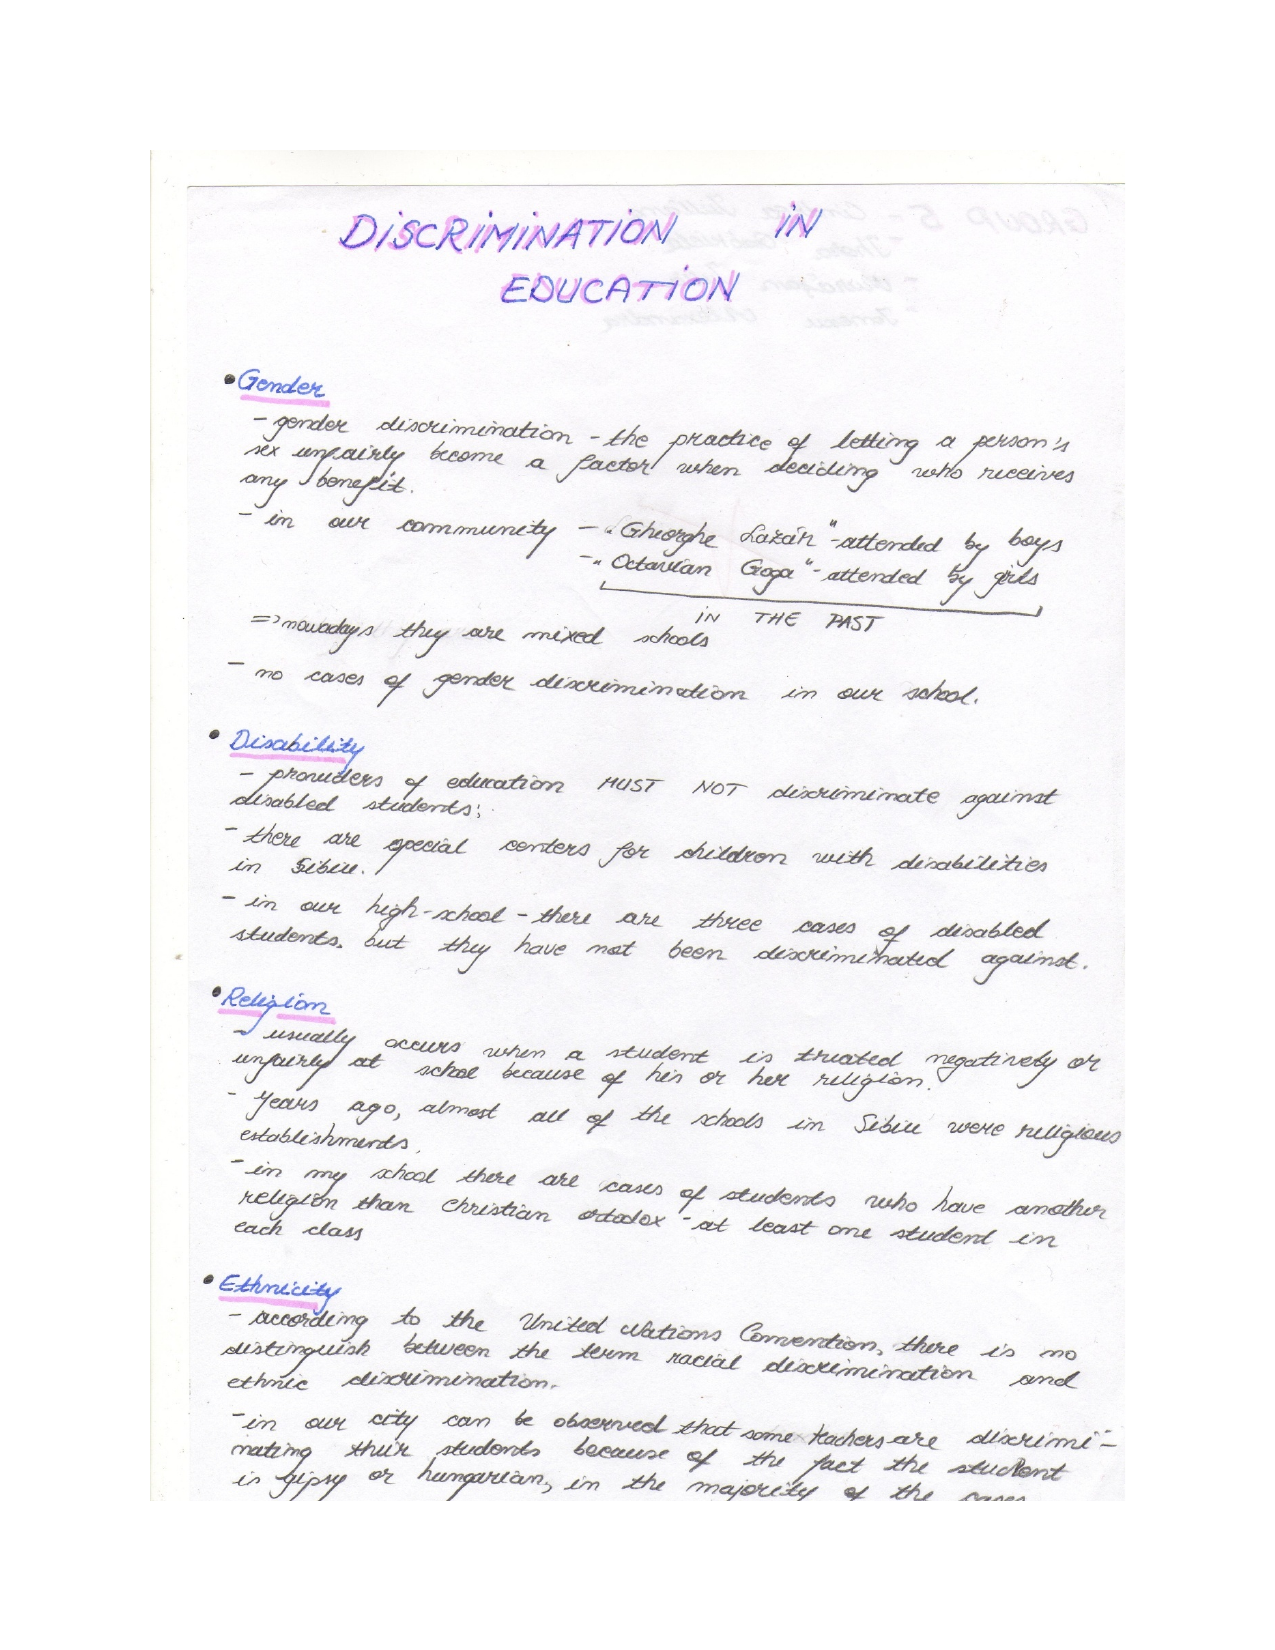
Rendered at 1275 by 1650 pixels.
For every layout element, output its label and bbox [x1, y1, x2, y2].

picture [150, 150, 1125, 1501]
